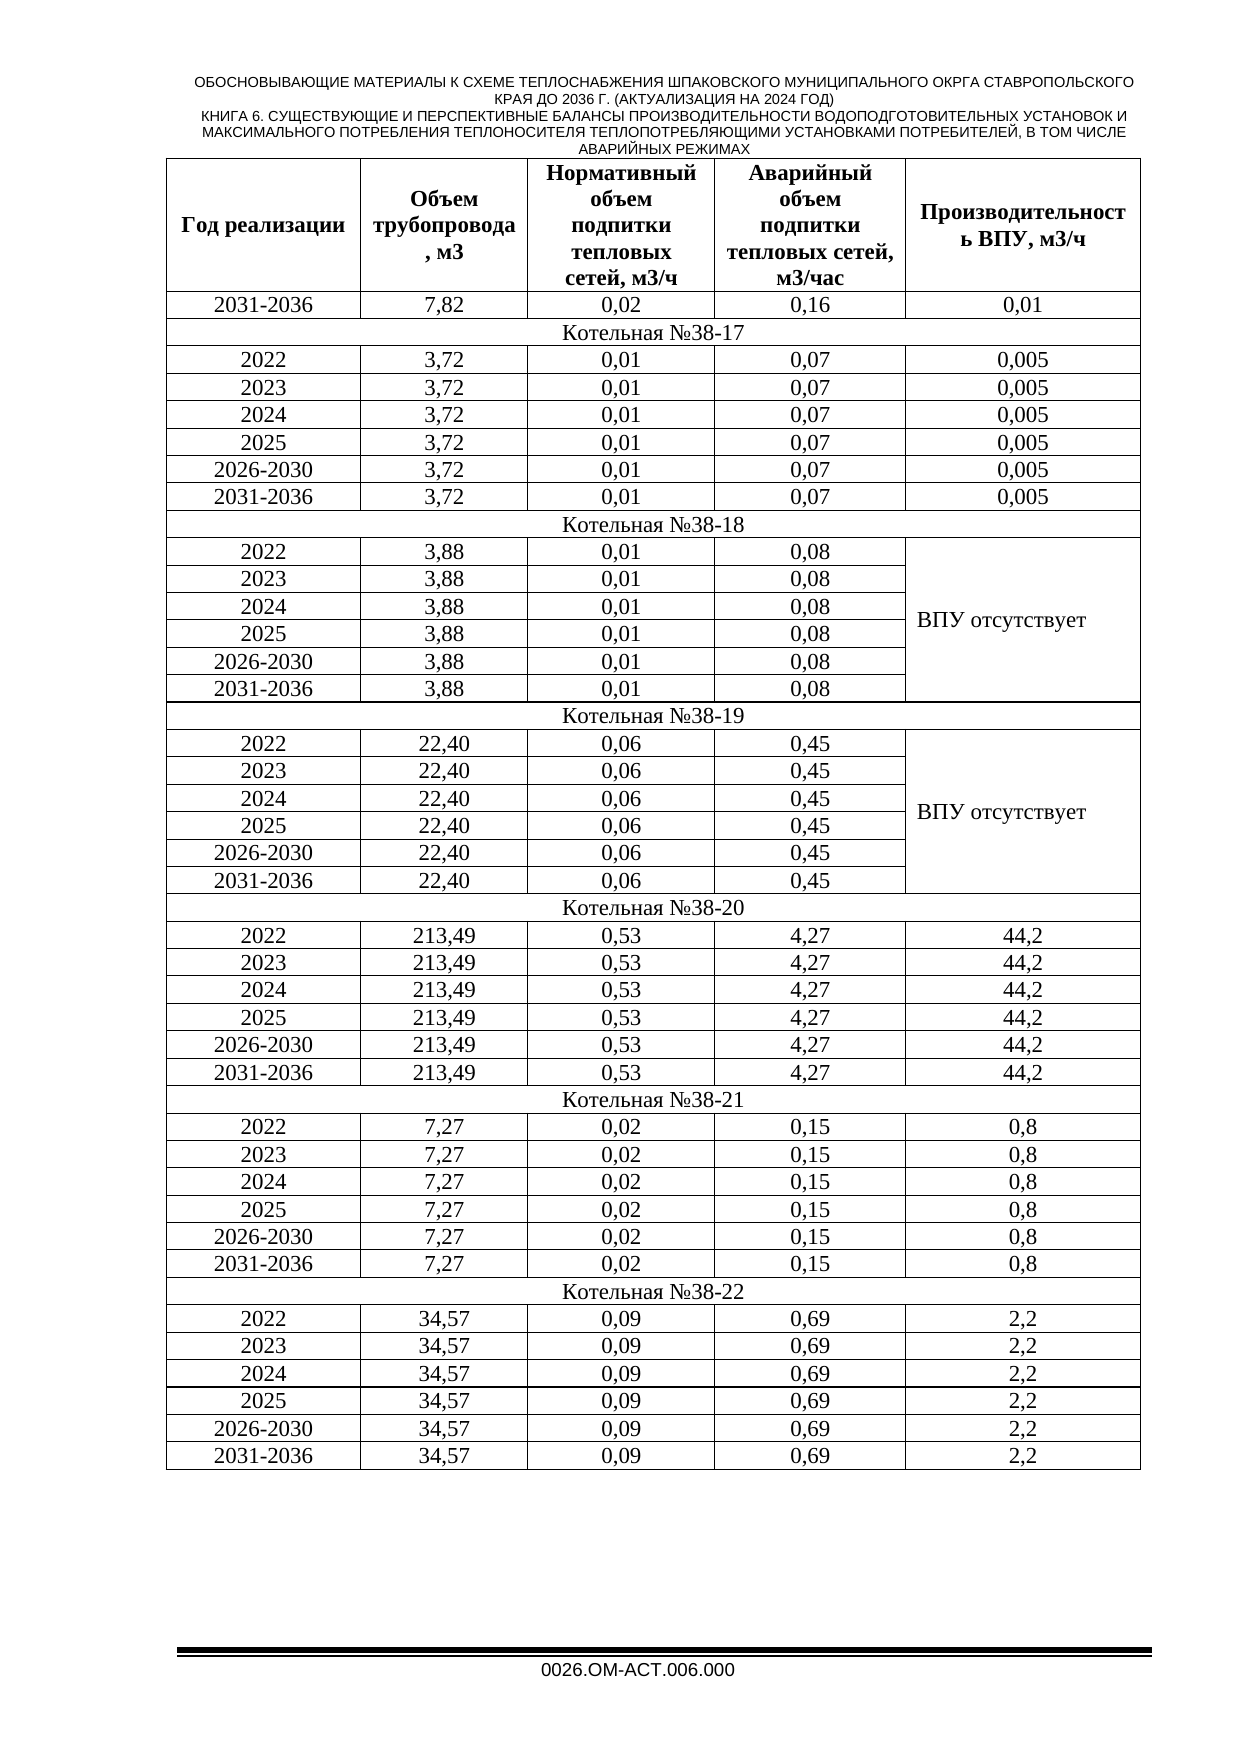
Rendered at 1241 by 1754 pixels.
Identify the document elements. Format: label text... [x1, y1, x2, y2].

table_cell 0,07 [715, 401, 905, 427]
table_cell 0,45 [715, 785, 905, 811]
table_cell 0,005 [906, 374, 1140, 400]
table_cell 34,57 [361, 1388, 527, 1414]
table_cell 3,88 [361, 675, 527, 701]
table_cell 0,01 [528, 346, 714, 373]
table_cell Котельная №38-20 [167, 894, 1140, 921]
table_cell 2022 [167, 922, 360, 948]
table_cell 0,08 [715, 593, 905, 619]
table_cell 0,06 [528, 785, 714, 811]
table_cell 2022 [167, 538, 360, 564]
table_cell 0,15 [715, 1168, 905, 1194]
table_cell 0,09 [528, 1415, 714, 1441]
table_cell 3,72 [361, 483, 527, 510]
table_cell 0,8 [906, 1223, 1140, 1249]
table_cell 0,53 [528, 1004, 714, 1030]
table_cell 0,53 [528, 1059, 714, 1085]
table_cell 0,8 [906, 1196, 1140, 1222]
table_cell 0,15 [715, 1141, 905, 1167]
table_cell 2031-2036 [167, 867, 360, 893]
table_cell 3,88 [361, 538, 527, 564]
table_cell Котельная №38-22 [167, 1278, 1140, 1304]
table_cell 2022 [167, 730, 360, 756]
table_cell 0,02 [528, 1114, 714, 1140]
table_cell 2024 [167, 976, 360, 1003]
table_cell 2023 [167, 1333, 360, 1359]
table_cell 2023 [167, 949, 360, 975]
table_cell 22,40 [361, 730, 527, 756]
table_cell Котельная №38-21 [167, 1086, 1140, 1112]
table_cell 0,07 [715, 346, 905, 373]
table_cell 0,45 [715, 812, 905, 838]
table_cell 2024 [167, 401, 360, 427]
table_cell 0,06 [528, 867, 714, 893]
table_cell 0,01 [528, 675, 714, 701]
table_cell 0,09 [528, 1442, 714, 1468]
table_cell 0,005 [906, 456, 1140, 482]
table_cell 0,53 [528, 1031, 714, 1058]
table_cell 7,27 [361, 1250, 527, 1277]
table_header Производительность ВПУ, м3/ч [906, 159, 1140, 291]
table_cell 0,08 [715, 620, 905, 647]
table_cell 0,01 [528, 648, 714, 674]
table_cell 0,69 [715, 1305, 905, 1332]
table_cell 2024 [167, 1168, 360, 1194]
table_cell 4,27 [715, 949, 905, 975]
table_cell 213,49 [361, 949, 527, 975]
table_cell 0,01 [528, 593, 714, 619]
table_cell 0,69 [715, 1415, 905, 1441]
table_cell 2026-2030 [167, 1031, 360, 1058]
table_cell 213,49 [361, 976, 527, 1003]
table_cell Котельная №38-19 [167, 703, 1140, 729]
table_cell 3,88 [361, 620, 527, 647]
table_cell 2025 [167, 1004, 360, 1030]
table_cell 0,45 [715, 867, 905, 893]
table_cell 3,88 [361, 648, 527, 674]
table_cell 22,40 [361, 785, 527, 811]
table_cell 0,01 [906, 292, 1140, 318]
table_cell 0,69 [715, 1442, 905, 1468]
table_cell 0,005 [906, 429, 1140, 455]
table_cell 0,08 [715, 648, 905, 674]
table_cell 0,01 [528, 566, 714, 592]
table_cell 44,2 [906, 1004, 1140, 1030]
table_cell 0,02 [528, 1141, 714, 1167]
table_cell 7,82 [361, 292, 527, 318]
table_cell 2022 [167, 346, 360, 373]
table_cell 2031-2036 [167, 675, 360, 701]
table_cell 34,57 [361, 1360, 527, 1386]
table_cell 2031-2036 [167, 1059, 360, 1085]
table_cell 3,72 [361, 374, 527, 400]
table_cell 3,72 [361, 346, 527, 373]
table_cell 34,57 [361, 1415, 527, 1441]
table_cell 7,27 [361, 1114, 527, 1140]
table_cell 0,005 [906, 483, 1140, 510]
table_cell 2025 [167, 429, 360, 455]
table_cell 0,8 [906, 1114, 1140, 1140]
table_cell 4,27 [715, 922, 905, 948]
table_cell 7,27 [361, 1168, 527, 1194]
table_cell 0,09 [528, 1360, 714, 1386]
table_cell 0,08 [715, 675, 905, 701]
table_cell 2024 [167, 785, 360, 811]
table_cell 0,06 [528, 812, 714, 838]
table_cell 0,53 [528, 976, 714, 1003]
table_cell 0,45 [715, 840, 905, 866]
table_cell 0,69 [715, 1333, 905, 1359]
table_cell 0,02 [528, 1168, 714, 1194]
table_cell 0,01 [528, 429, 714, 455]
table_cell 0,01 [528, 456, 714, 482]
table_cell 2,2 [906, 1442, 1140, 1468]
table_cell 0,45 [715, 757, 905, 784]
table_cell 0,08 [715, 566, 905, 592]
table_cell 0,07 [715, 456, 905, 482]
table_cell 0,06 [528, 757, 714, 784]
table_cell 4,27 [715, 1059, 905, 1085]
table_cell 4,27 [715, 1004, 905, 1030]
table_cell 0,02 [528, 292, 714, 318]
table_cell 0,07 [715, 429, 905, 455]
table_cell 2024 [167, 593, 360, 619]
table_cell 0,06 [528, 730, 714, 756]
table_cell 2031-2036 [167, 1442, 360, 1468]
table_cell 213,49 [361, 922, 527, 948]
table_cell 2,2 [906, 1333, 1140, 1359]
table_cell 0,09 [528, 1305, 714, 1332]
table_header Объем трубопровода, м3 [361, 159, 527, 291]
table_cell 2031-2036 [167, 483, 360, 510]
table_cell 0,09 [528, 1333, 714, 1359]
table_cell 3,72 [361, 456, 527, 482]
table_header Аварийный объем подпитки тепловых сетей, м3/час [715, 159, 905, 291]
table_cell 44,2 [906, 1031, 1140, 1058]
table_cell 2,2 [906, 1415, 1140, 1441]
table_cell 2024 [167, 1360, 360, 1386]
table_cell 34,57 [361, 1305, 527, 1332]
table_cell 2,2 [906, 1388, 1140, 1414]
table_cell 0,8 [906, 1141, 1140, 1167]
table_cell 213,49 [361, 1059, 527, 1085]
table_cell 0,02 [528, 1196, 714, 1222]
table_cell 0,09 [528, 1388, 714, 1414]
table_cell 2025 [167, 620, 360, 647]
table_cell 2026-2030 [167, 1415, 360, 1441]
table_cell 22,40 [361, 757, 527, 784]
table_cell 7,27 [361, 1141, 527, 1167]
table_cell 2023 [167, 374, 360, 400]
table_cell 0,15 [715, 1223, 905, 1249]
table_cell 22,40 [361, 840, 527, 866]
table_cell 7,27 [361, 1196, 527, 1222]
table_cell 2025 [167, 1196, 360, 1222]
table_cell 7,27 [361, 1223, 527, 1249]
table_cell 34,57 [361, 1333, 527, 1359]
table_cell 0,15 [715, 1114, 905, 1140]
table_cell 0,69 [715, 1388, 905, 1414]
table_cell 44,2 [906, 949, 1140, 975]
table_cell 2026-2030 [167, 1223, 360, 1249]
table_cell 0,01 [528, 483, 714, 510]
table_cell 2025 [167, 812, 360, 838]
table_cell 2,2 [906, 1305, 1140, 1332]
table_cell 2031-2036 [167, 292, 360, 318]
table_cell 0,8 [906, 1250, 1140, 1277]
table_cell Котельная №38-17 [167, 319, 1140, 345]
table_cell 0,69 [715, 1360, 905, 1386]
table_cell 0,01 [528, 374, 714, 400]
table_cell 0,06 [528, 840, 714, 866]
table_cell 2022 [167, 1114, 360, 1140]
table_cell 0,53 [528, 922, 714, 948]
table_cell 2026-2030 [167, 456, 360, 482]
table_cell 2031-2036 [167, 1250, 360, 1277]
table_cell Котельная №38-18 [167, 511, 1140, 537]
table_cell ВПУ отсутствует [906, 730, 1140, 893]
table_cell 2023 [167, 757, 360, 784]
table_cell 0,07 [715, 483, 905, 510]
table_cell 2023 [167, 566, 360, 592]
table_cell 4,27 [715, 976, 905, 1003]
table_cell 34,57 [361, 1442, 527, 1468]
table_cell 2,2 [906, 1360, 1140, 1386]
table_cell 0,02 [528, 1223, 714, 1249]
table_cell 0,01 [528, 538, 714, 564]
table_cell ВПУ отсутствует [906, 538, 1140, 701]
table_cell 0,15 [715, 1196, 905, 1222]
table_cell 0,15 [715, 1250, 905, 1277]
table_cell 0,45 [715, 730, 905, 756]
table_cell 0,08 [715, 538, 905, 564]
table_cell 0,005 [906, 401, 1140, 427]
table_cell 0,005 [906, 346, 1140, 373]
table_header Год реализации [167, 159, 360, 291]
table_cell 44,2 [906, 922, 1140, 948]
table_cell 0,01 [528, 620, 714, 647]
table_cell 0,02 [528, 1250, 714, 1277]
table_cell 213,49 [361, 1004, 527, 1030]
table_cell 0,8 [906, 1168, 1140, 1194]
table_cell 0,53 [528, 949, 714, 975]
table_cell 2025 [167, 1388, 360, 1414]
table_cell 0,07 [715, 374, 905, 400]
table_cell 2022 [167, 1305, 360, 1332]
table_cell 22,40 [361, 867, 527, 893]
table_cell 3,72 [361, 401, 527, 427]
table_cell 213,49 [361, 1031, 527, 1058]
table_cell 4,27 [715, 1031, 905, 1058]
table_cell 2023 [167, 1141, 360, 1167]
table_cell 0,16 [715, 292, 905, 318]
table_cell 44,2 [906, 1059, 1140, 1085]
table_cell 44,2 [906, 976, 1140, 1003]
table_cell 0,01 [528, 401, 714, 427]
table_cell 3,88 [361, 566, 527, 592]
table_cell 2026-2030 [167, 840, 360, 866]
table_cell 2026-2030 [167, 648, 360, 674]
table_cell 22,40 [361, 812, 527, 838]
table_cell 3,88 [361, 593, 527, 619]
table_header Нормативный объем подпитки тепловых сетей, м3/ч [528, 159, 714, 291]
table_cell 3,72 [361, 429, 527, 455]
